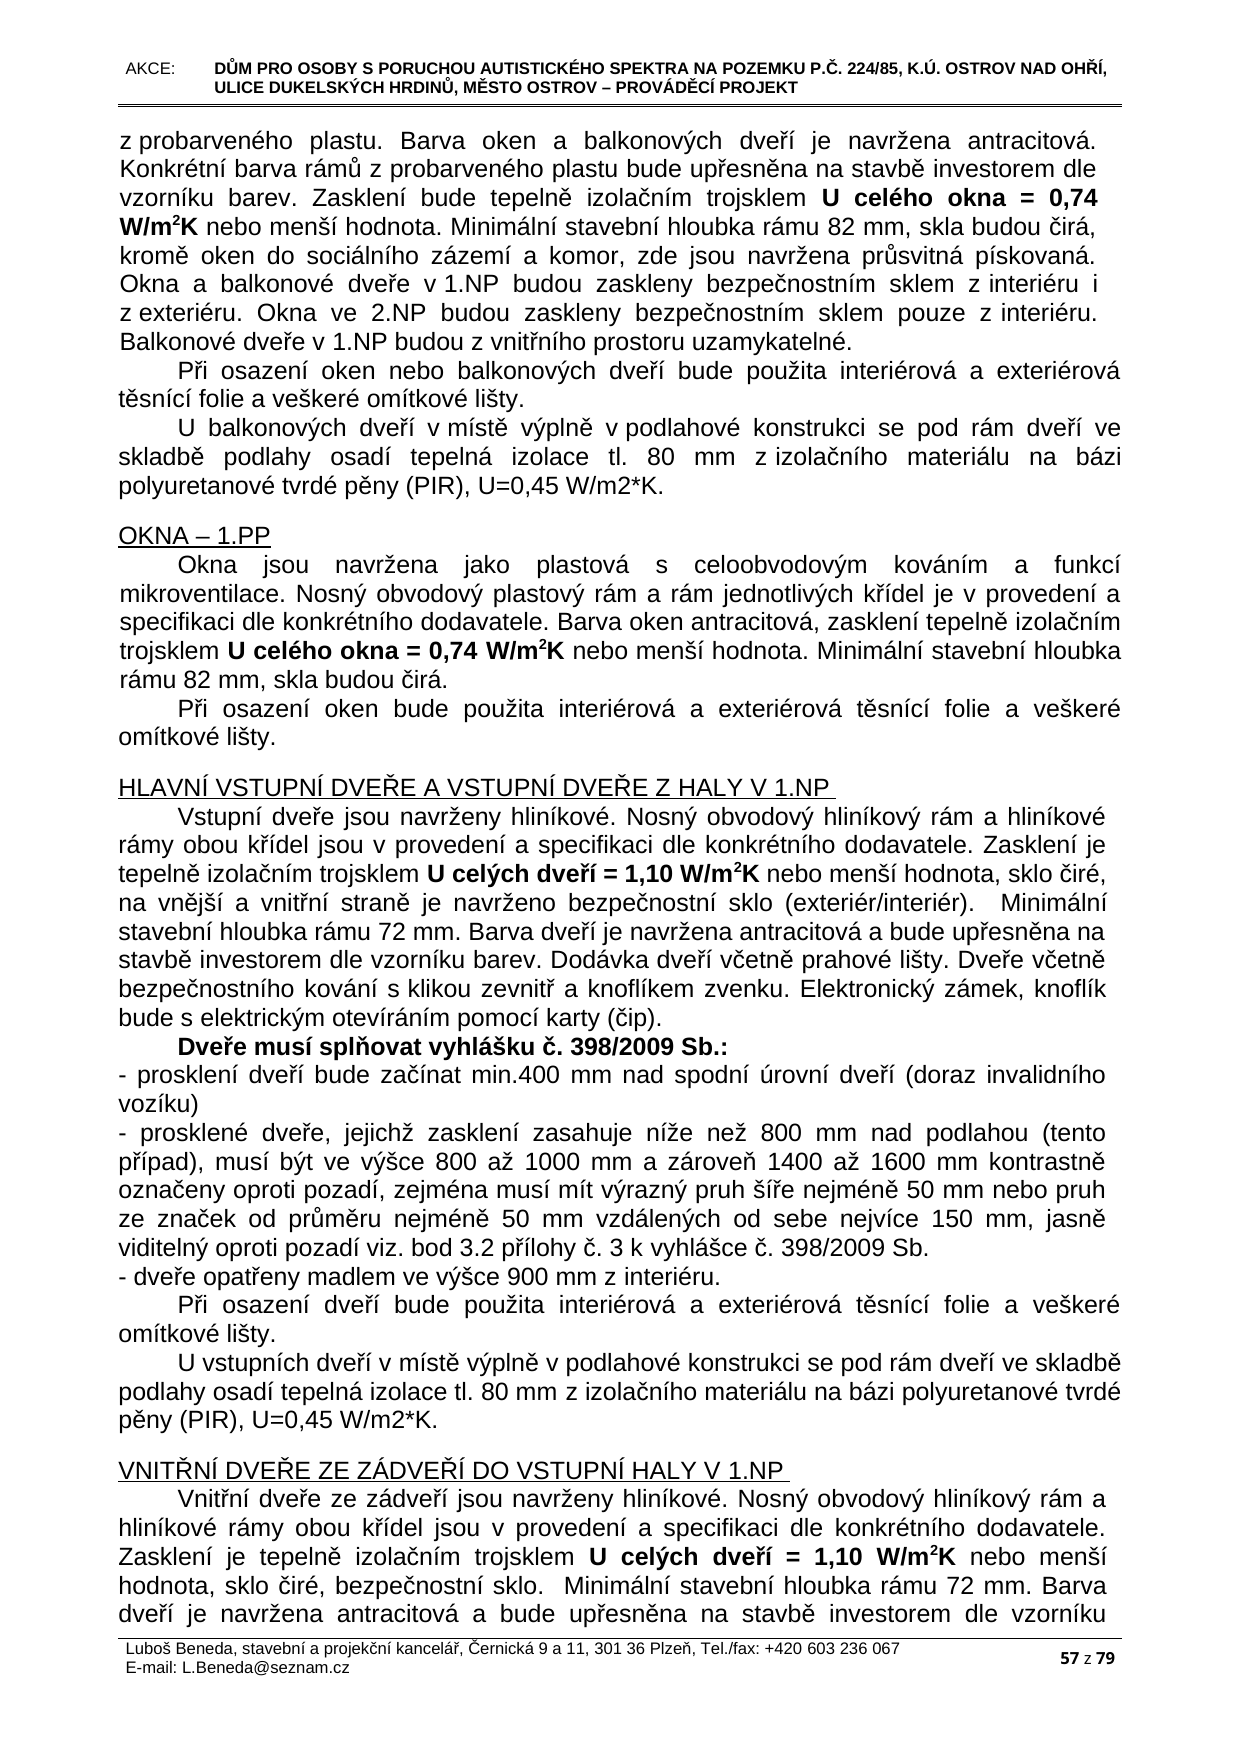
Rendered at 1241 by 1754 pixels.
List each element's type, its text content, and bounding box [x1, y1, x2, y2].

text - prosklení dveří bude začínat min.400 mm nad spodní úrovní dveří (doraz invalidního vozíku) [118, 1060, 1107, 1118]
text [118, 1484, 1107, 1628]
text Při osazení dveří bude použita interiérová a exteriérová těsnící folie a veškeré omítkové lišty. [118, 1290, 1122, 1348]
text HLAVNÍ VSTUPNÍ DVEŘE A VSTUPNÍ DVEŘE Z HALY V 1.NP [118, 776, 1061, 802]
text Při osazení oken bude použita interiérová a exteriérová těsnící folie a veškeré omítkové lišty. [118, 694, 1122, 751]
text Okna jsou navržena jako plastová s celoobvodovým kováním a funkcí mikroventilace. Nosný obvodový plastový rám a rám jednotlivých křídel je v provedení a specifikaci dle konkrétního dodavatele. Barva oken antracitová, zasklení tepelně izolačním trojsklem U celého okna = 0,74 W/m2K nebo menší hodnota. Minimální stavební hloubka rámu 82 mm, skla budou čirá. [119, 550, 1122, 694]
text - dveře opatřeny madlem ve výšce 900 mm z interiéru. [118, 1262, 1107, 1290]
text Vstupní dveře jsou navrženy hliníkové. Nosný obvodový hliníkový rám a hliníkové rámy obou křídel jsou v provedení a specifikaci dle konkrétního dodavatele. Zasklení je tepelně izolačním trojsklem U celých dveří = 1,10 W/m2K nebo menší hodnota, sklo čiré, na vnější a vnitřní straně je navrženo bezpečnostní sklo (exteriér/interiér). Minimální stavební hloubka rámu 72 mm. Barva dveří je navržena antracitová a bude upřesněna na stavbě investorem dle vzorníku barev. Dodávka dveří včetně prahové lišty. Dveře včetně bezpečnostního kování s klikou zevnitř a knoflíkem zvenku. Elektronický zámek, knoflík bude s elektrickým otevíráním pomocí karty (čip). [118, 802, 1107, 1032]
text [119, 126, 1098, 356]
text U vstupních dveří v místě výplně v podlahové konstrukci se pod rám dveří ve skladbě podlahy osadí tepelná izolace tl. 80 mm z izolačního materiálu na bázi polyuretanové tvrdé pěny (PIR), U=0,45 W/m2*K. [118, 1348, 1122, 1434]
text U balkonových dveří v místě výplně v podlahové konstrukci se pod rám dveří ve skladbě podlahy osadí tepelná izolace tl. 80 mm z izolačního materiálu na bázi polyuretanové tvrdé pěny (PIR), U=0,45 W/m2*K. [118, 413, 1122, 499]
text Dveře musí splňovat vyhlášku č. 398/2009 Sb.: [118, 1032, 1107, 1060]
text VNITŘNÍ DVEŘE ZE ZÁDVEŘÍ DO VSTUPNÍ HALY V 1.NP [118, 1459, 1061, 1484]
text OKNA – 1.PP [118, 524, 1061, 550]
text Při osazení oken nebo balkonových dveří bude použita interiérová a exteriérová těsnící folie a veškeré omítkové lišty. [118, 356, 1122, 413]
